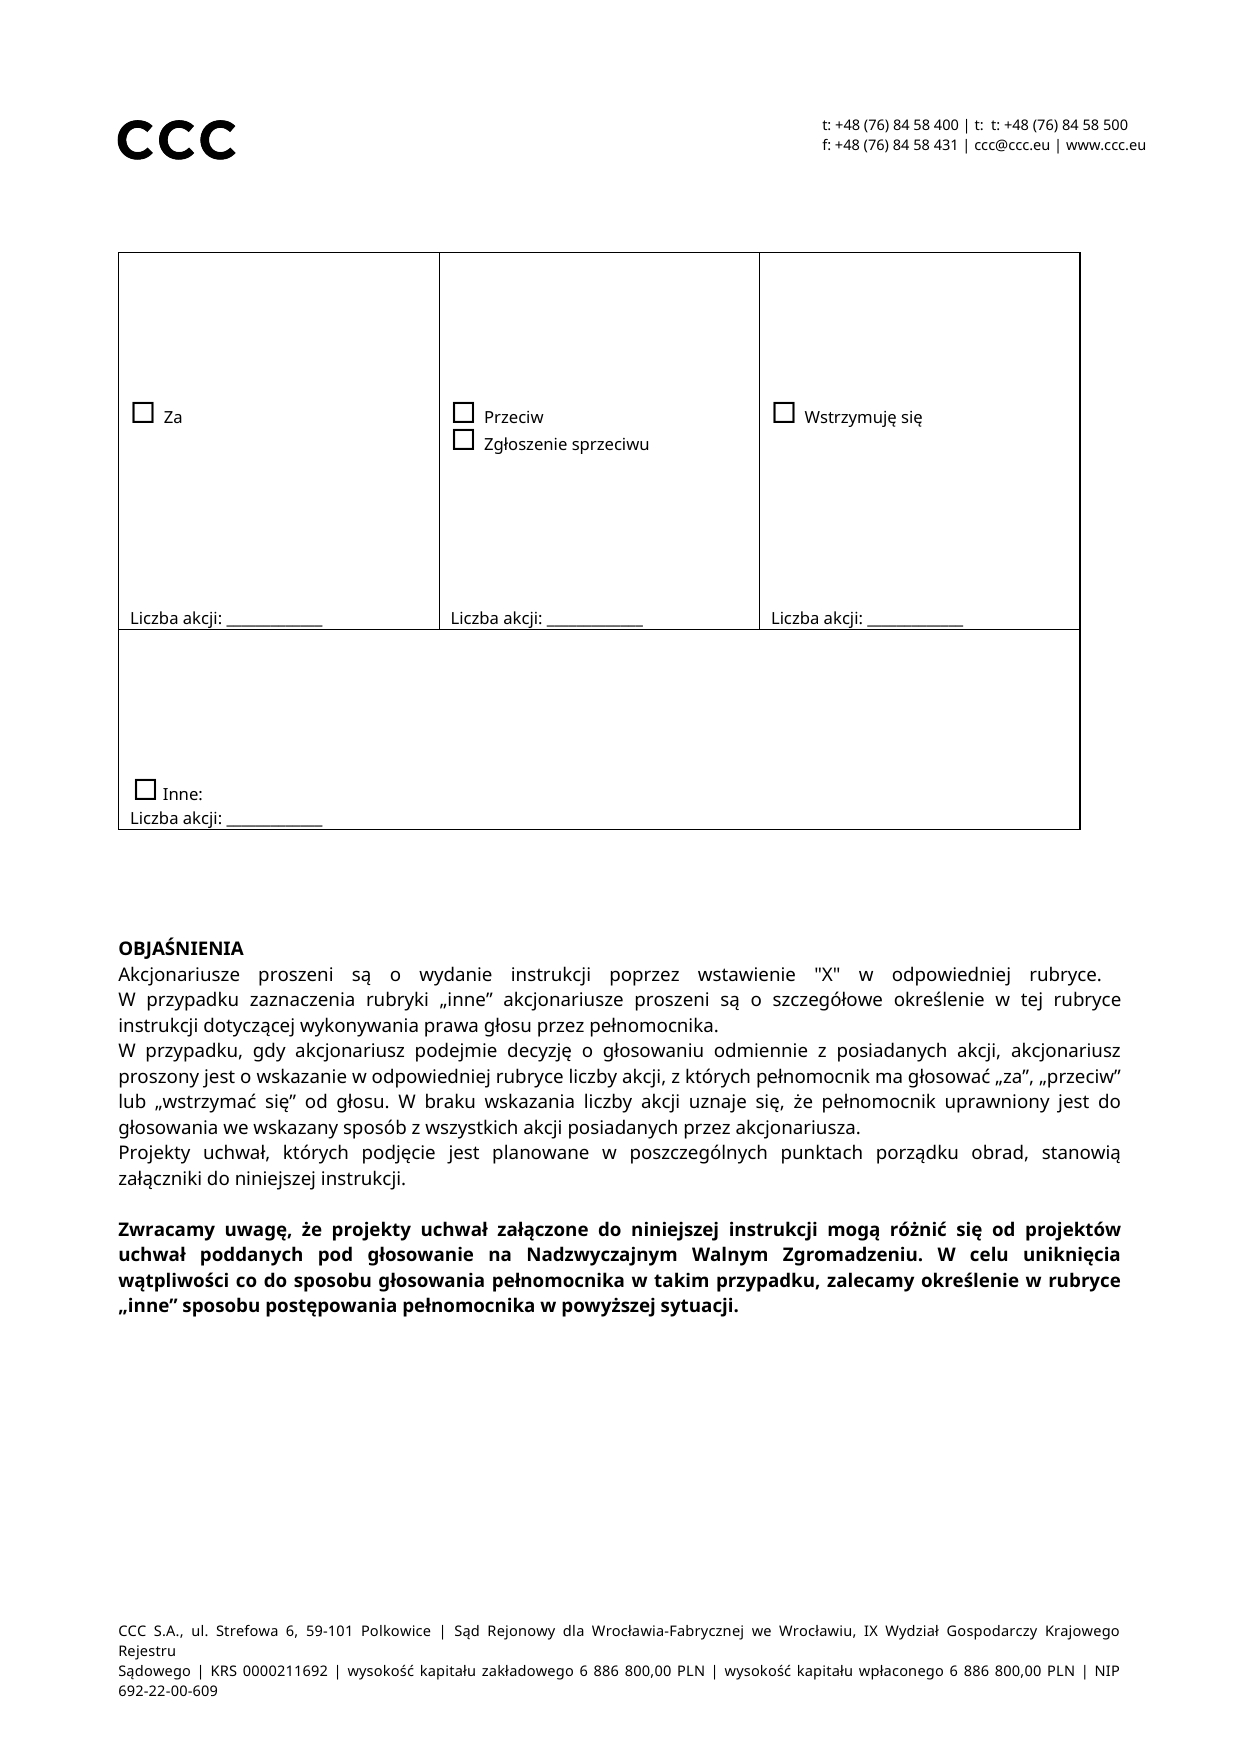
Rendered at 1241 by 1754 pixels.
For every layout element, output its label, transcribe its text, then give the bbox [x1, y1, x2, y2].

table_cell Liczba akcji: _____________ [760, 456, 1079, 629]
text OBJAŚNIENIA [118, 935, 1122, 961]
text Zwracamy uwagę, że projekty uchwał załączone do niniejszej instrukcji mogą różnić się od projektów uchwał poddanych pod głosowanie na Nadzwyczajnym Walnym Zgromadzeniu. W celu uniknięcia wątpliwości co do sposobu głosowania pełnomocnika w takim przypadku, zalecamy określenie w rubryce „inne” sposobu postępowania pełnomocnika w powyższej sytuacji. [118, 1216, 1122, 1318]
table_cell Wstrzymuję się [760, 253, 1079, 456]
table_cell Przeciw Zgłoszenie sprzeciwu [440, 253, 759, 456]
table_cell Liczba akcji: _____________ [119, 456, 439, 629]
table_cell Liczba akcji: _____________ [440, 456, 759, 629]
text Akcjonariusze proszeni są o wydanie instrukcji poprzez wstawienie "X" w odpowiedniej rubryce. W przypadku zaznaczenia rubryki „inne” akcjonariusze proszeni są o szczegółowe określenie w tej rubryce instrukcji dotyczącej wykonywania prawa głosu przez pełnomocnika. [118, 961, 1122, 1037]
picture [0, 2, 1241, 252]
text Projekty uchwał, których podjęcie jest planowane w poszczególnych punktach porządku obrad, stanowią załączniki do niniejszej instrukcji. [118, 1139, 1122, 1191]
table_cell Za [119, 253, 439, 456]
text W przypadku, gdy akcjonariusz podejmie decyzję o głosowaniu odmiennie z posiadanych akcji, akcjonariusz proszony jest o wskazanie w odpowiedniej rubryce liczby akcji, z których pełnomocnik ma głosować „za”, „przeciw” lub „wstrzymać się” od głosu. W braku wskazania liczby akcji uznaje się, że pełnomocnik uprawniony jest do głosowania we wskazany sposób z wszystkich akcji posiadanych przez akcjonariusza. [118, 1037, 1122, 1139]
table_cell Inne: Liczba akcji: _____________ [119, 630, 1079, 829]
